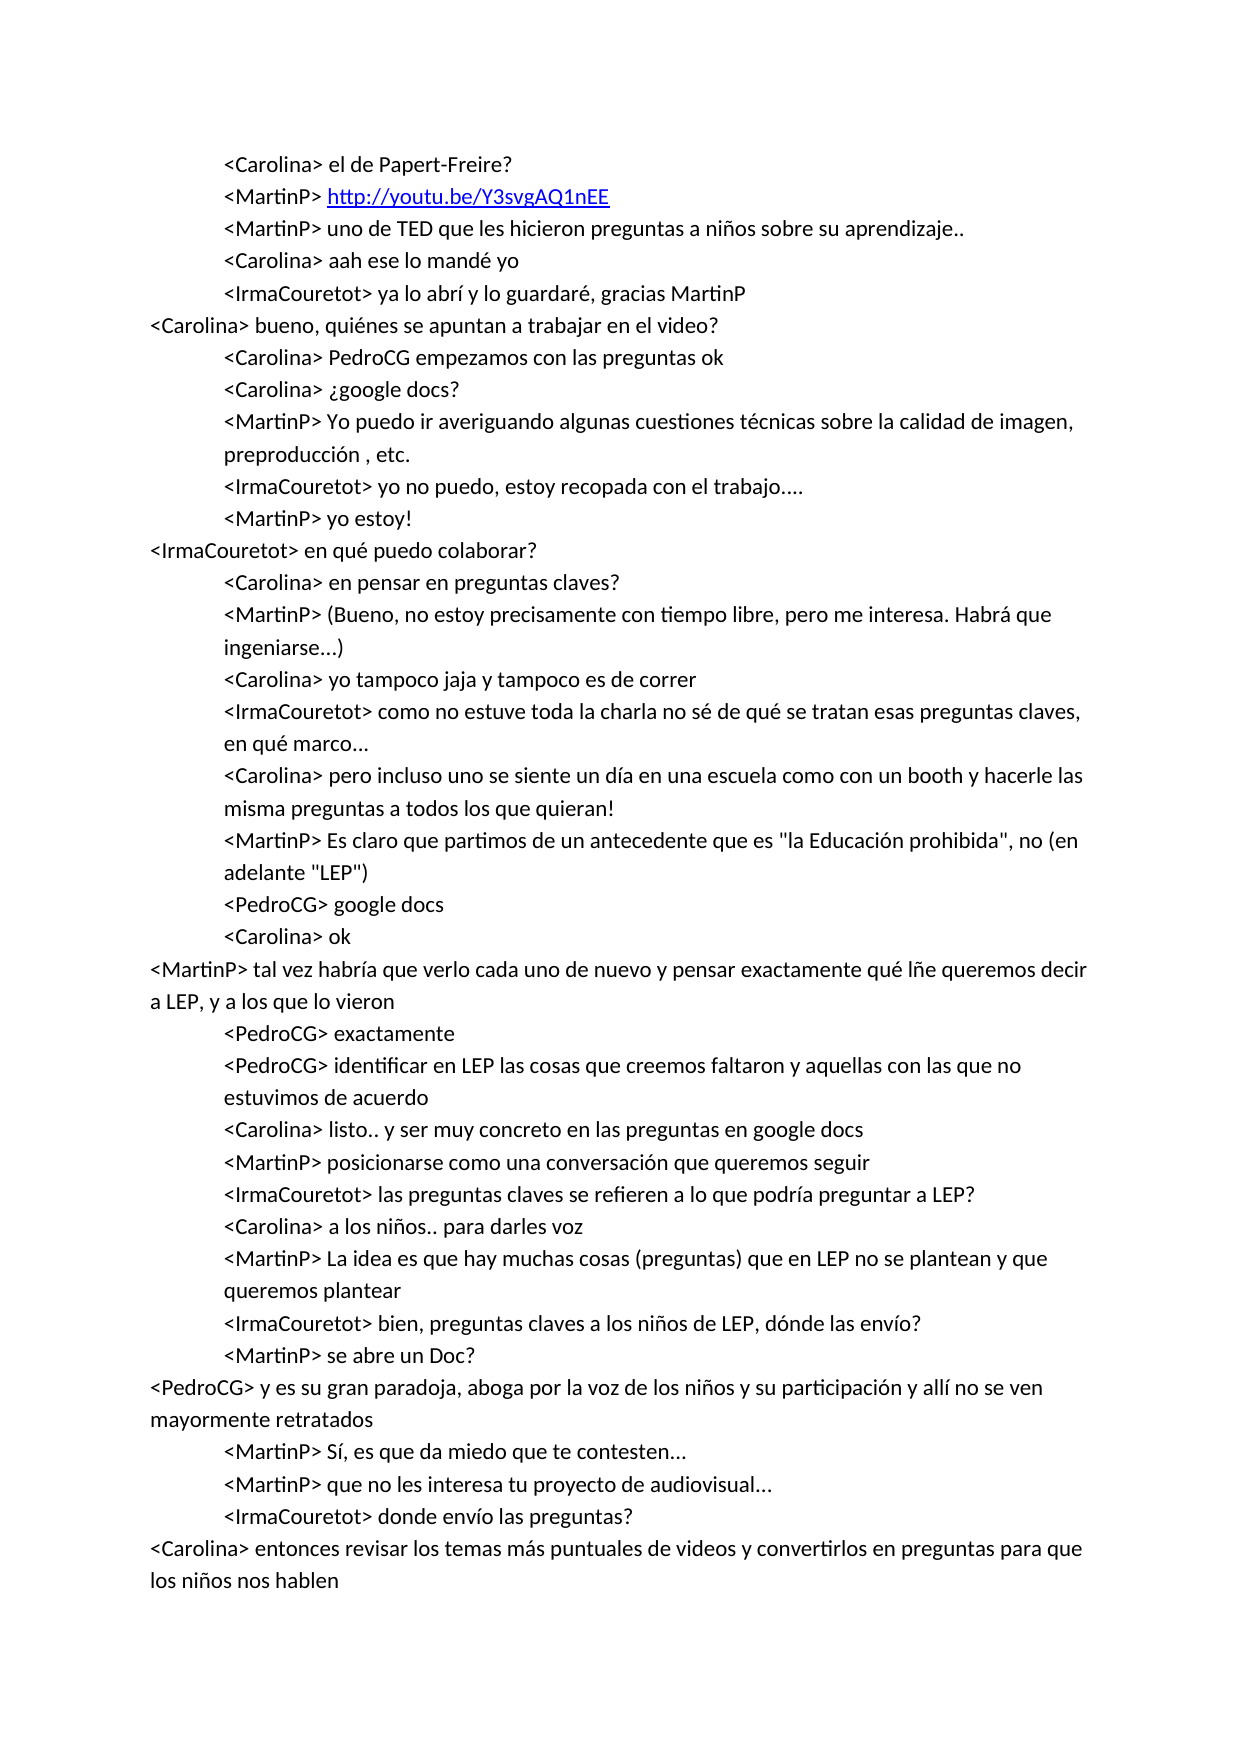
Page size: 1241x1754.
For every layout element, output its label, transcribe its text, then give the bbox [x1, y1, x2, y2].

text <MartinP> Es claro que partimos de un antecedente que es "la Educación prohibida", no (en adelante "LEP") [224, 826, 1090, 886]
text <PedroCG> identificar en LEP las cosas que creemos faltaron y aquellas con las que no estuvimos de acuerdo [224, 1051, 1090, 1111]
text <MartinP> La idea es que hay muchas cosas (preguntas) que en LEP no se plantean y que queremos plantear [224, 1244, 1090, 1304]
text <Carolina> yo tampoco jaja y tampoco es de correr [224, 665, 1090, 693]
text <Carolina> el de Papert-Freire? [224, 150, 1090, 178]
text <MartinP> se abre un Doc? [150, 1341, 1090, 1369]
text <Carolina> aah ese lo mandé yo [224, 247, 1090, 274]
text <Carolina> pero incluso uno se siente un día en una escuela como con un booth y hacerle las misma preguntas a todos los que quieran! [224, 762, 1090, 822]
text <IrmaCouretot> ya lo abrí y lo guardaré, gracias MartinP [224, 279, 1090, 307]
text <IrmaCouretot> yo no puedo, estoy recopada con el trabajo.... [224, 472, 1090, 500]
text <MartinP> (Bueno, no estoy precisamente con tiempo libre, pero me interesa. Habrá que ingeniarse...) [224, 601, 1090, 661]
text <Carolina> ok [224, 922, 1090, 951]
text <MartinP> que no les interesa tu proyecto de audiovisual... [224, 1470, 1090, 1498]
text <Carolina> PedroCG empezamos con las preguntas ok [224, 343, 1090, 371]
text <MartinP> uno de TED que les hicieron preguntas a niños sobre su aprendizaje.. [224, 214, 1090, 242]
text <IrmaCouretot> como no estuve toda la charla no sé de qué se tratan esas preguntas claves, en qué marco... [224, 697, 1090, 757]
text <MartinP> tal vez habría que verlo cada uno de nuevo y pensar exactamente qué lñe queremos decir a LEP, y a los que lo vieron [150, 955, 1090, 1015]
text <Carolina> a los niños.. para darles voz [224, 1212, 1090, 1240]
text <MartinP> http://youtu.be/Y3svgAQ1nEE [224, 182, 1090, 210]
text <IrmaCouretot> bien, preguntas claves a los niños de LEP, dónde las envío? [224, 1309, 1090, 1337]
text <MartinP> Sí, es que da miedo que te contesten... [224, 1437, 1090, 1466]
text <IrmaCouretot> donde envío las preguntas? [224, 1502, 1090, 1530]
text <Carolina> entonces revisar los temas más puntuales de videos y convertirlos en preguntas para que los niños nos hablen [150, 1534, 1090, 1594]
text <MartinP> yo estoy! [224, 504, 1090, 532]
text <Carolina> en pensar en preguntas claves? [224, 568, 1090, 596]
text <MartinP> Yo puedo ir averiguando algunas cuestiones técnicas sobre la calidad de imagen, preproducción , etc. [224, 407, 1090, 468]
text <IrmaCouretot> en qué puedo colaborar? [150, 536, 1090, 564]
text <MartinP> posicionarse como una conversación que queremos seguir [224, 1148, 1090, 1176]
text <PedroCG> exactamente [224, 1019, 1090, 1047]
text <PedroCG> y es su gran paradoja, aboga por la voz de los niños y su participación y allí no se ven mayormente retratados [150, 1373, 1090, 1433]
text <Carolina> bueno, quiénes se apuntan a trabajar en el video? [150, 311, 1090, 339]
text <IrmaCouretot> las preguntas claves se refieren a lo que podría preguntar a LEP? [224, 1180, 1090, 1208]
text <Carolina> ¿google docs? [224, 375, 1090, 403]
text <PedroCG> google docs [224, 890, 1090, 918]
text <Carolina> listo.. y ser muy concreto en las preguntas en google docs [224, 1116, 1090, 1144]
